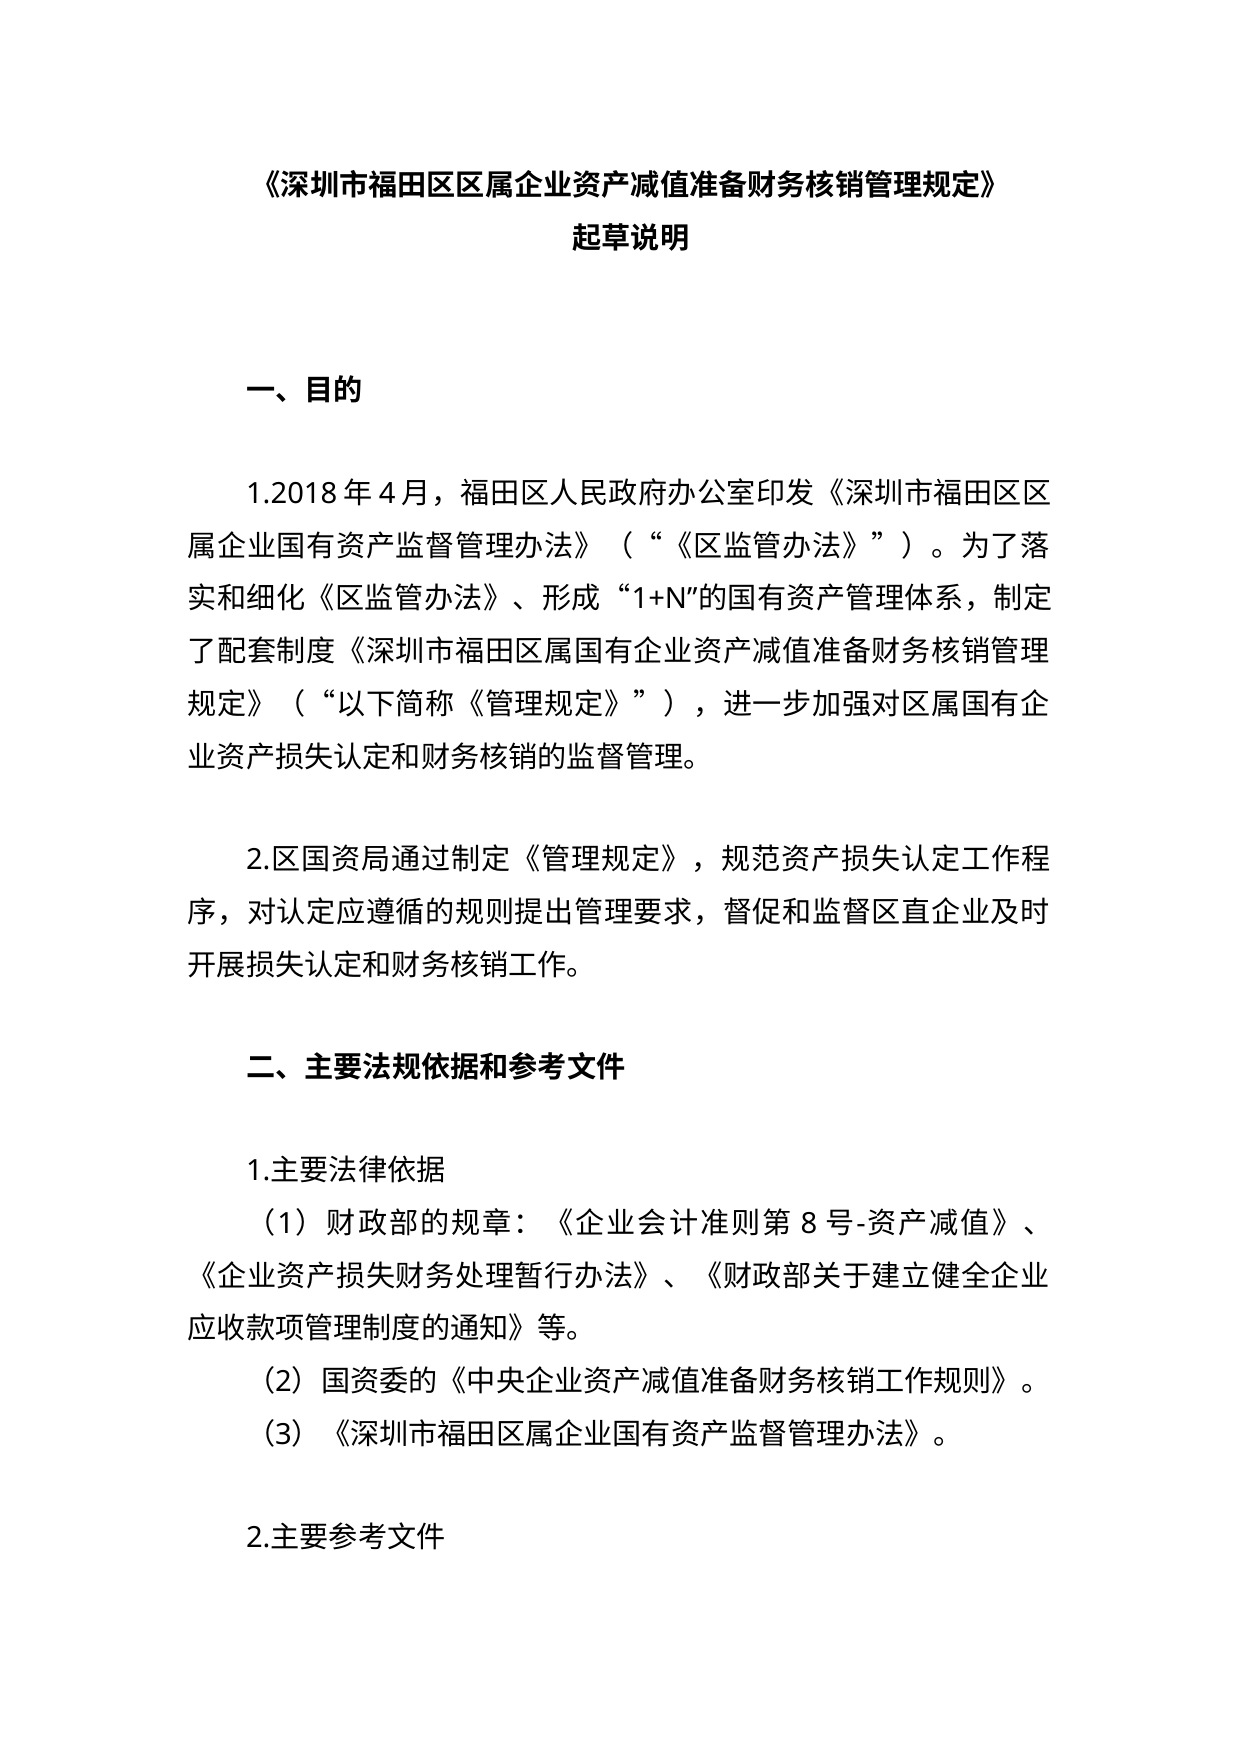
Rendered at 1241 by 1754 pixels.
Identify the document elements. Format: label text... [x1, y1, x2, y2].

text 起草说明 [187, 215, 1053, 257]
text 一、目的 [187, 367, 1053, 409]
text 2.主要参考文件 [187, 1513, 1053, 1556]
text （3）《深圳市福田区属企业国有资产监督管理办法》。 [187, 1411, 1053, 1453]
text （2）国资委的《中央企业资产减值准备财务核销工作规则》。 [187, 1358, 1053, 1400]
text 1.2018年4月，福田区人民政府办公室印发《深圳市福田区区属企业国有资产监督管理办法》（“《区监管办法》”）。为了落实和细化《区监管办法》、形成“1+N”的国有资产管理体系，制定了配套制度《深圳市福田区属国有企业资产减值准备财务核销管理规定》（“以下简称《管理规定》”），进一步加强对区属国有企业资产损失认定和财务核销的监督管理。 [187, 469, 1053, 776]
text 《深圳市福田区区属企业资产减值准备财务核销管理规定》 [187, 162, 1053, 204]
text 二、主要法规依据和参考文件 [187, 1044, 1053, 1086]
text 2.区国资局通过制定《管理规定》，规范资产损失认定工作程序，对认定应遵循的规则提出管理要求，督促和监督区直企业及时开展损失认定和财务核销工作。 [187, 836, 1053, 984]
text （1）财政部的规章：《企业会计准则第8号-资产减值》、《企业资产损失财务处理暂行办法》、《财政部关于建立健全企业应收款项管理制度的通知》等。 [187, 1199, 1053, 1347]
text 1.主要法律依据 [187, 1146, 1053, 1189]
